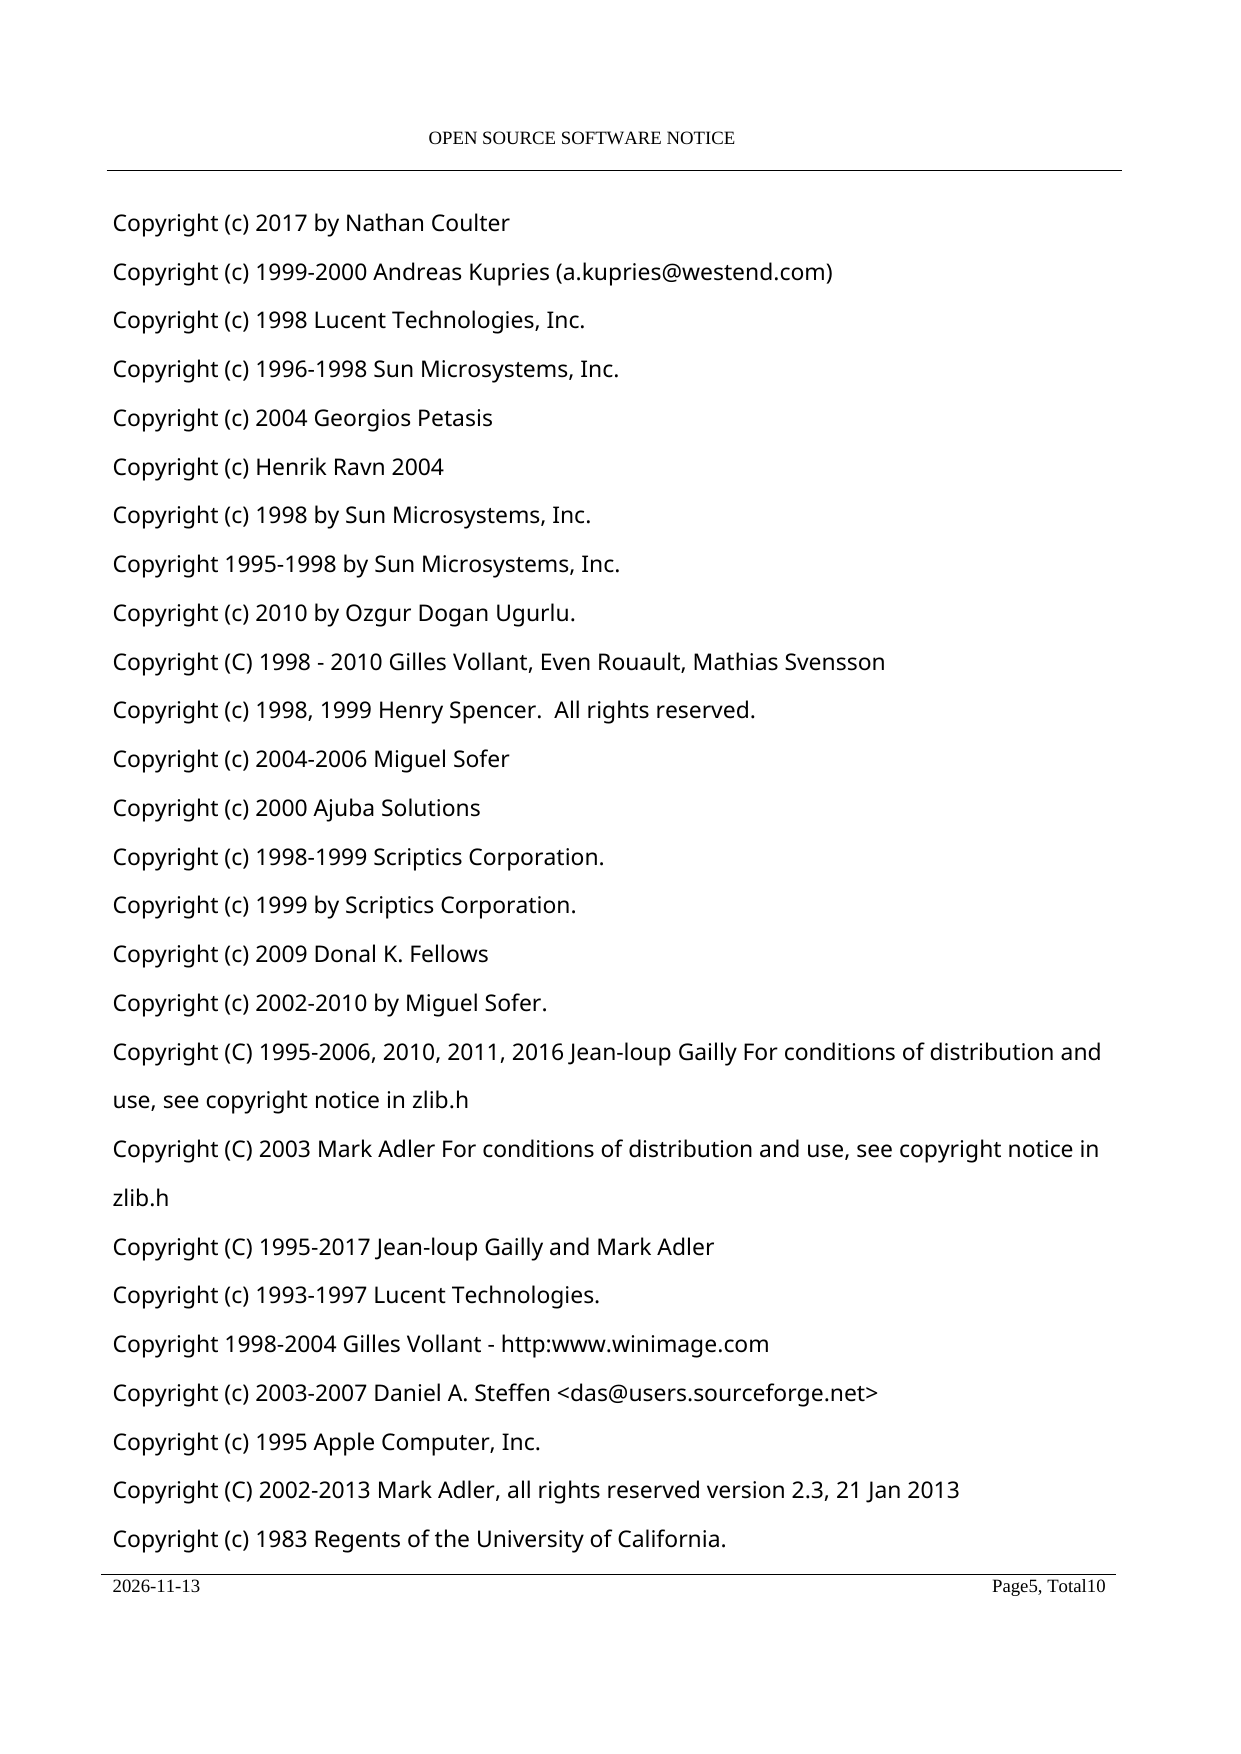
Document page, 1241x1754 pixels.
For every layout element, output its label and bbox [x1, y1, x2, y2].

text [112, 206, 1128, 1555]
